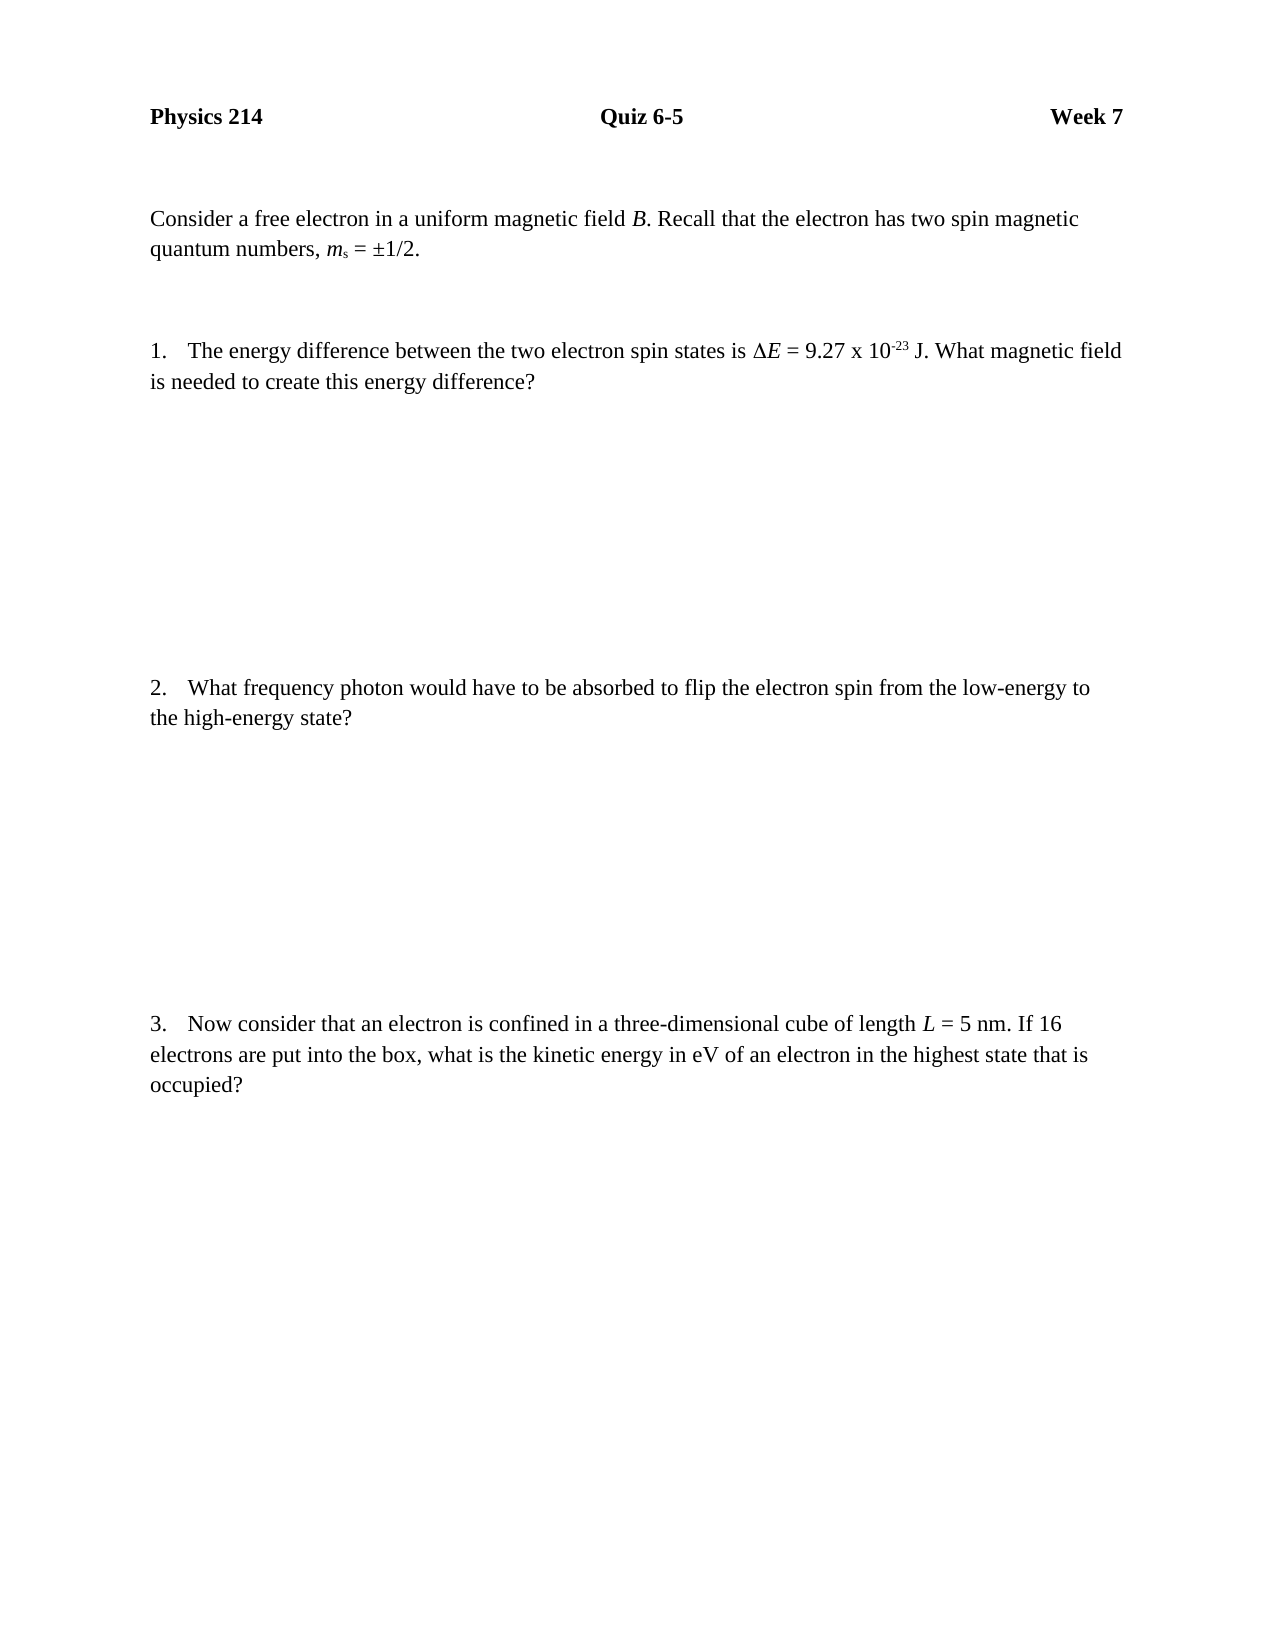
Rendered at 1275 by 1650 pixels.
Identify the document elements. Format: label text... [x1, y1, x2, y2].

text Consider a free electron in a uniform magnetic field B. Recall that the electron has two spin magnetic quantum numbers, ms = ±1/2. [150, 205, 1125, 262]
text 2. What frequency photon would have to be absorbed to flip the electron spin from the low-energy to the high-energy state? [150, 674, 1125, 731]
text Physics 214 Quiz 6-5 Week 7 [150, 103, 1125, 129]
text 3. Now consider that an electron is confined in a three-dimensional cube of length L = 5 nm. If 16 electrons are put into the box, what is the kinetic energy in eV of an electron in the highest state that is occupied? [150, 1010, 1125, 1097]
text 1. The energy difference between the two electron spin states is E = 9.27 x 10-23 J. What magnetic field is needed to create this energy difference? [150, 337, 1125, 394]
